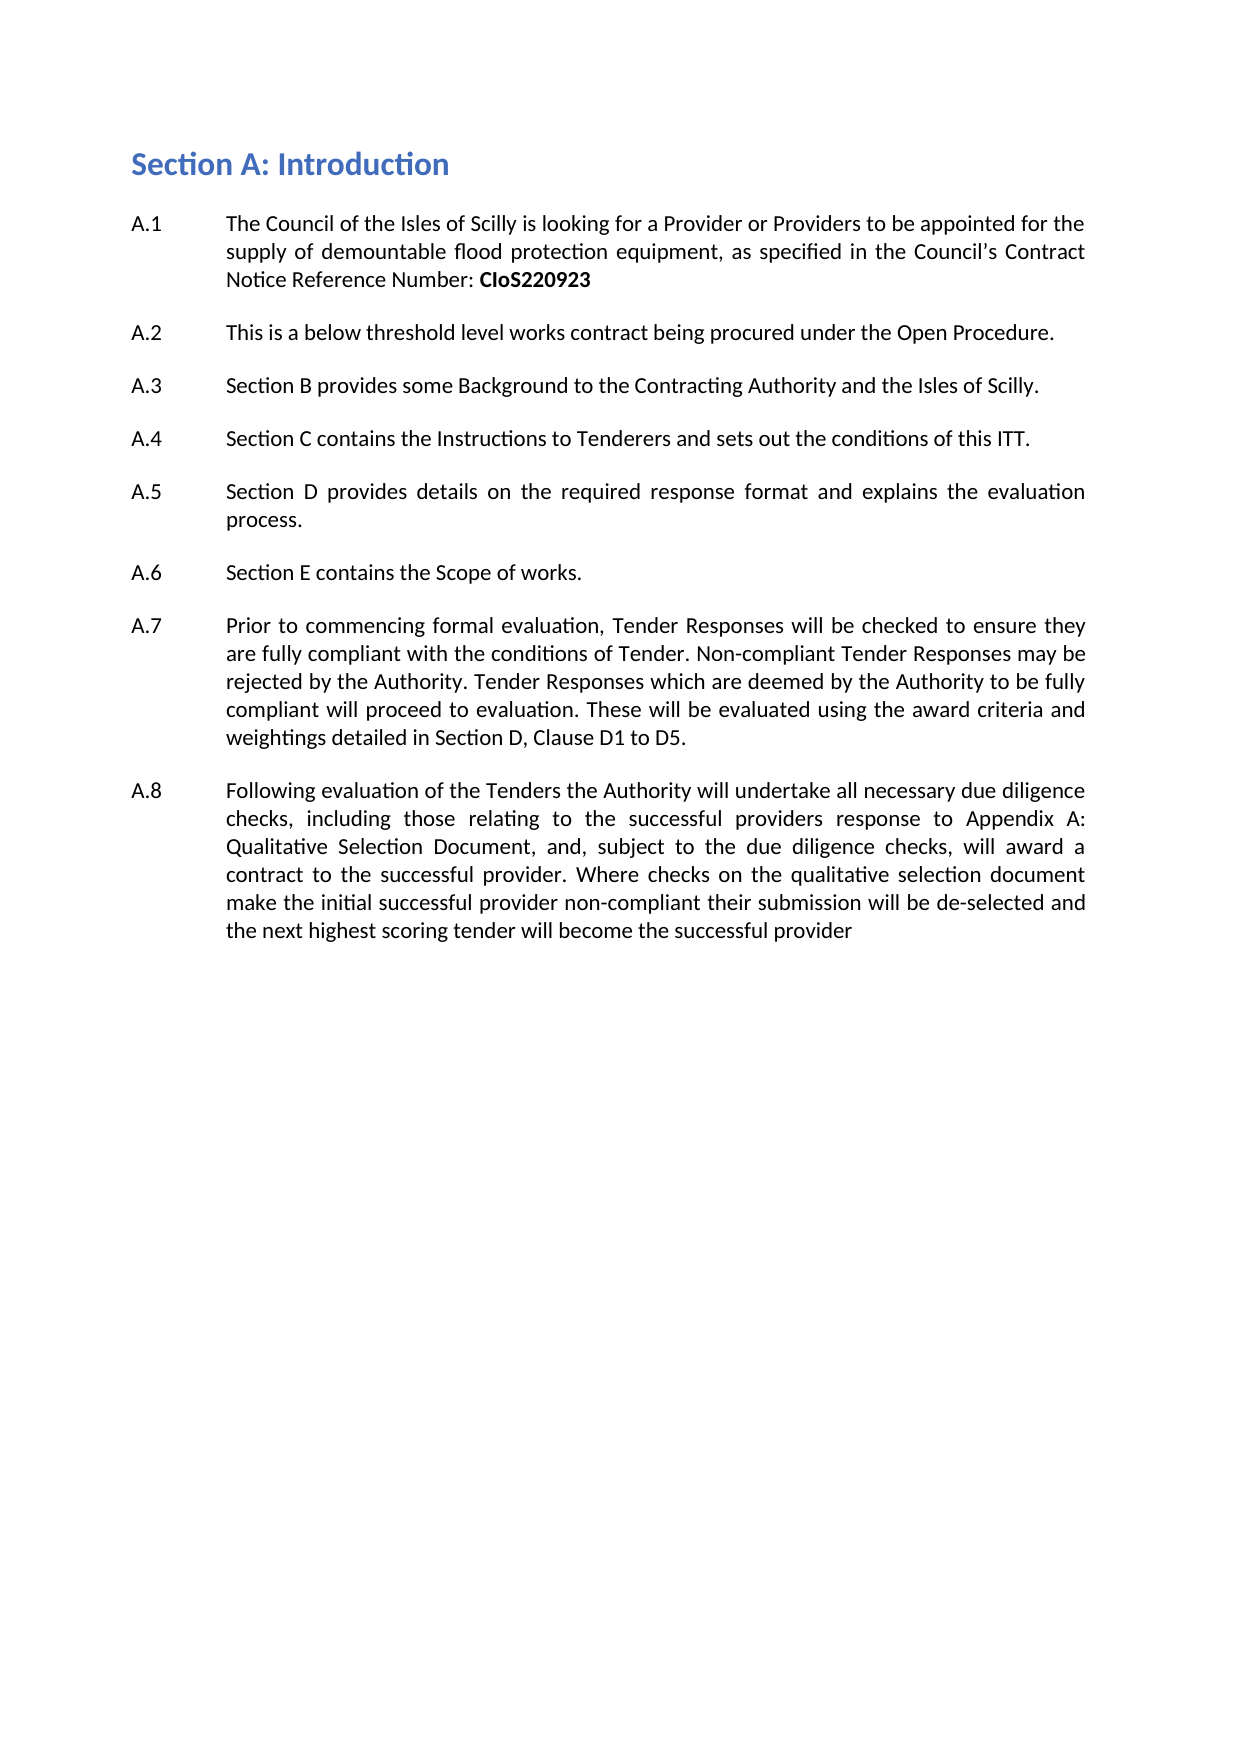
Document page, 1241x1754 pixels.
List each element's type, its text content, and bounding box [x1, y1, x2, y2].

subtitle Section C contains the Instructions to Tenderers and sets out the conditions of this ITT. [131, 424, 1087, 452]
subtitle This is a below threshold level works contract being procured under the Open Procedure. [131, 318, 1087, 346]
subtitle The Council of the Isles of Scilly is looking for a Provider or Providers to be appointed for the supply of demountable flood protection equipment, as specified in the Council’s Contract Notice Reference Number: CIoS220923 [131, 209, 1087, 293]
subtitle Prior to commencing formal evaluation, Tender Responses will be checked to ensure they are fully compliant with the conditions of Tender. Non-compliant Tender Responses may be rejected by the Authority. Tender Responses which are deemed by the Authority to be fully compliant will proceed to evaluation. These will be evaluated using the award criteria and weightings detailed in Section D, Clause D1 to D5. [131, 611, 1087, 751]
subtitle Section D provides details on the required response format and explains the evaluation process. [131, 477, 1087, 533]
subtitle Section E contains the Scope of works. [131, 558, 1087, 586]
subtitle Section A: Introduction [131, 143, 1087, 184]
subtitle Following evaluation of the Tenders the Authority will undertake all necessary due diligence checks, including those relating to the successful providers response to Appendix A: Qualitative Selection Document, and, subject to the due diligence checks, will award a contract to the successful provider. Where checks on the qualitative selection document make the initial successful provider non-compliant their submission will be de-selected and the next highest scoring tender will become the successful provider [131, 776, 1087, 944]
subtitle Section B provides some Background to the Contracting Authority and the Isles of Scilly. [131, 371, 1087, 399]
